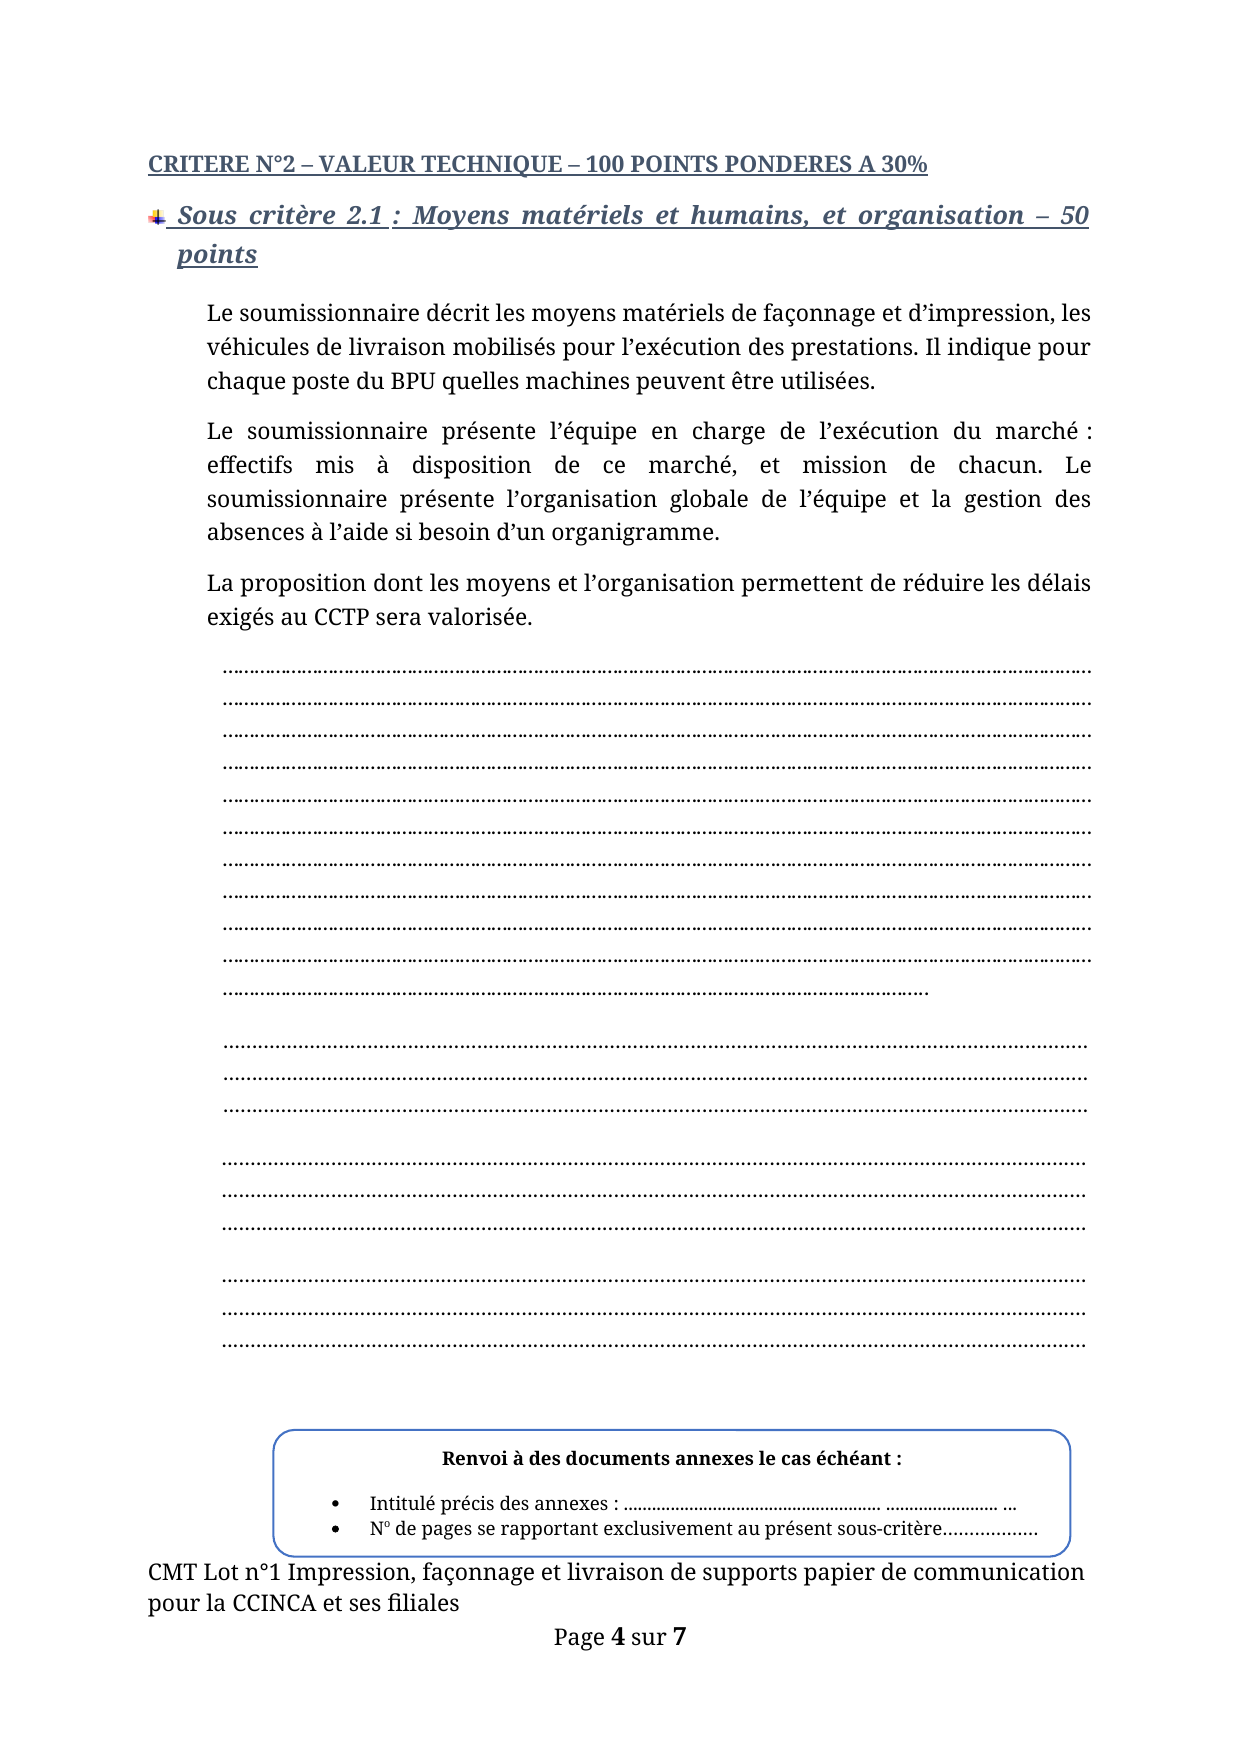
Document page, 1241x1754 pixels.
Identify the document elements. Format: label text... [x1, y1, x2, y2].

list ...................................................................................................................................................... ............................................................................................................................................................................................................................................................................................................ [223, 1026, 1093, 1118]
text CRITERE N°2 – VALEUR TECHNIQUE – 100 points ponderes a 30% [148, 148, 1093, 179]
text Le soumissionnaire décrit les moyens matériels de façonnage et d’impression, les véhicules de livraison mobilisés pour l’exécution des prestations. Il indique pour chaque poste du BPU quelles machines peuvent être utilisées. [207, 297, 1093, 396]
list ……………………………………………………………………………………………………………………………………………………………………………………………………………………………………………………………………………………………………………………………………………………………………………………………………………………………………………………………………………………………………………………………………………………………………………………………………………………………………………………………………………………………………………………………………………………………………………………………………………………………………………………………………………………………………………………………………………………………………………………………………………………………………………………………………………………………………………………………………………………………………………………………………………………………………………………………………………………………………………………………………………………………………………………………………………………………………………………………………………………………………………………………………………………………………………………………………………………………………………….. [223, 651, 1093, 1001]
picture [148, 208, 166, 225]
text Le soumissionnaire présente l’équipe en charge de l’exécution du marché : effectifs mis à disposition de ce marché, et mission de chacun. Le soumissionnaire présente l’organisation globale de l’équipe et la gestion des absences à l’aide si besoin d’un organigramme. [207, 415, 1093, 548]
text ...................................................................................................................................................... ............................................................................................................................................................................................................................................................................................................ [221, 1143, 1093, 1236]
list Sous critère 2.1 : Moyens matériels et humains, et organisation – 50 points [148, 198, 1093, 271]
text ...................................................................................................................................................... ............................................................................................................................................................................................................................................................................................................ [221, 1261, 1093, 1353]
text La proposition dont les moyens et l’organisation permettent de réduire les délais exigés au CCTP sera valorisée. [207, 567, 1093, 632]
